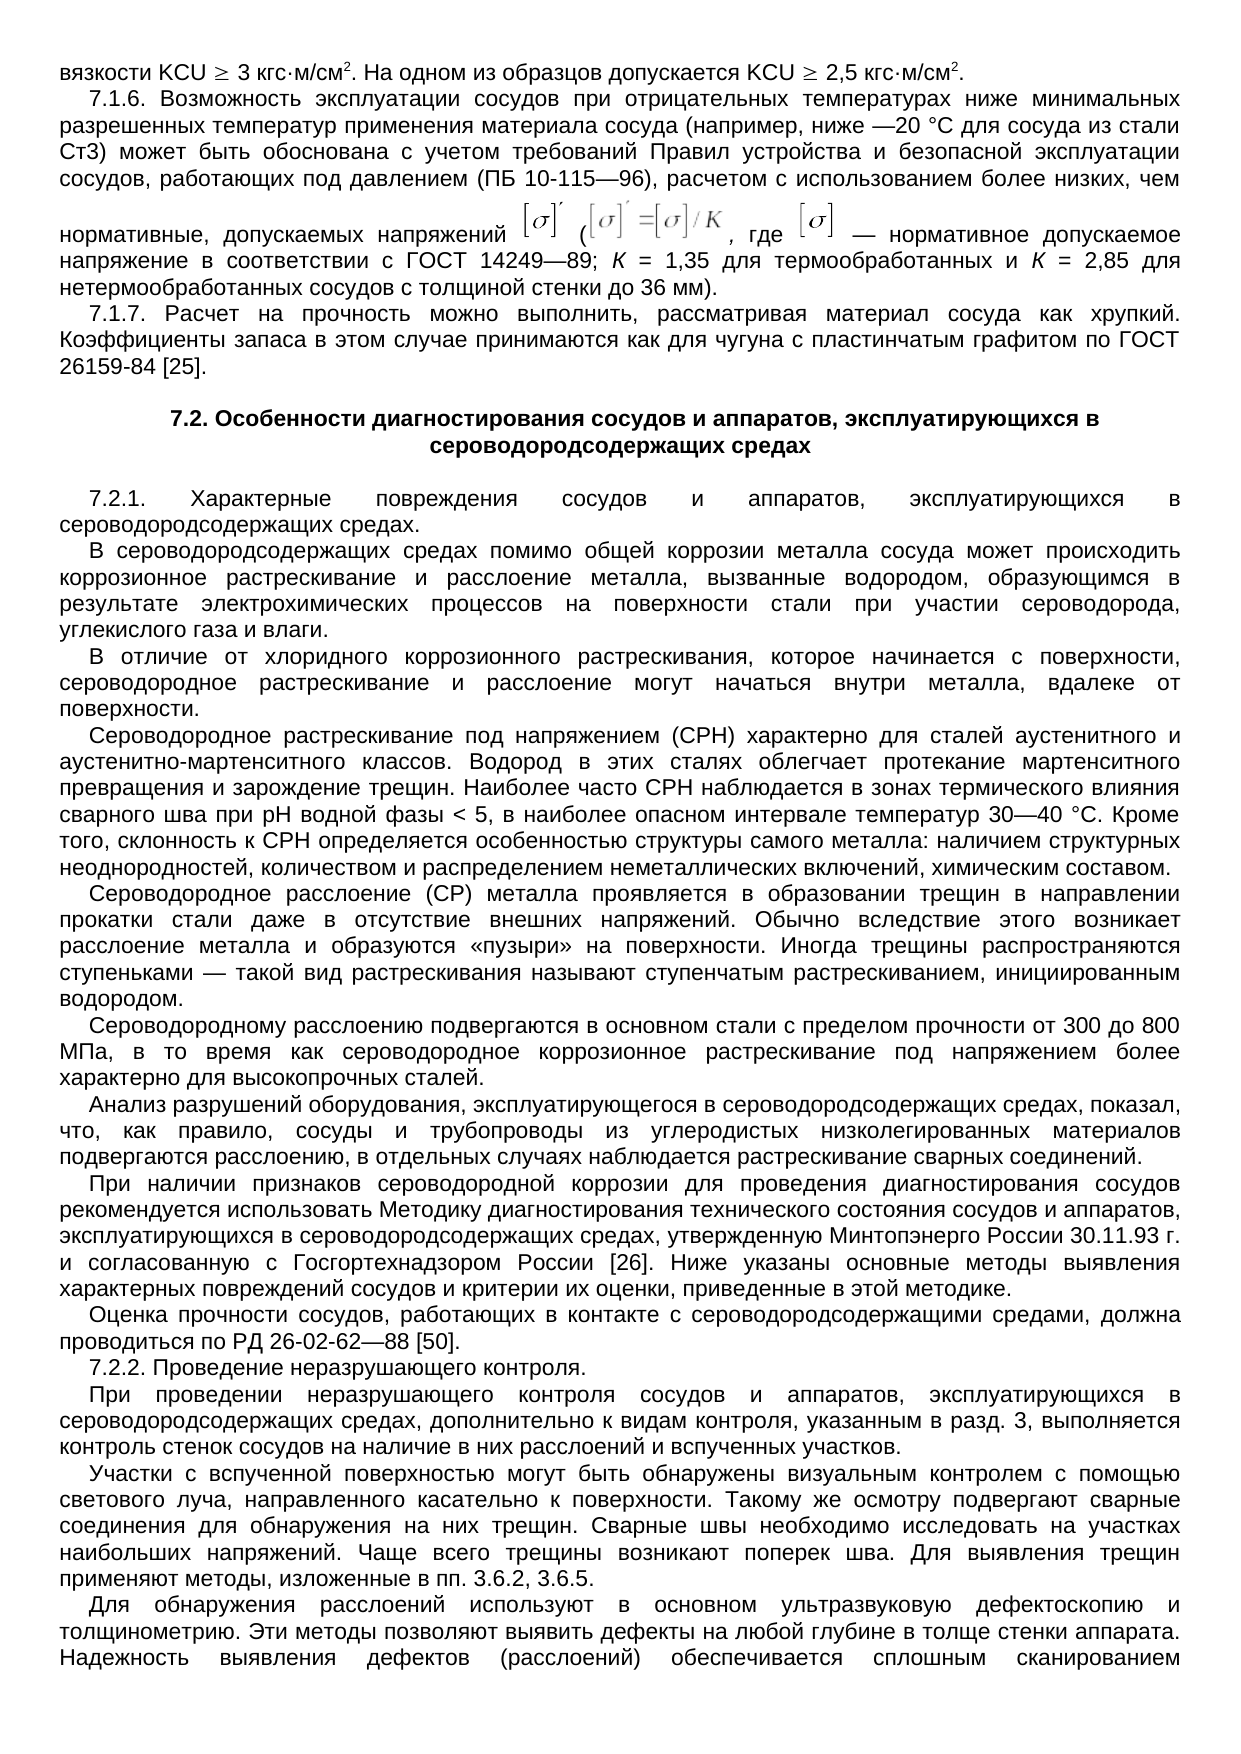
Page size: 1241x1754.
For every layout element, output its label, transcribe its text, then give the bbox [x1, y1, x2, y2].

text Оценка прочности сосудов, работающих в контакте с сероводородсодержащими средами, должна проводиться по РД 26-02-62—88 [50]. [59, 1301, 1181, 1354]
text Участки с вспученной поверхностью могут быть обнаружены визуальным контролем с помощью светового луча, направленного касательно к поверхности. Такому же осмотру подвергают сварные соединения для обнаружения на них трещин. Сварные швы необходимо исследовать на участках наибольших напряжений. Чаще всего трещины возникают поперек шва. Для выявления трещин применяют методы, изложенные в пп. 3.6.2, 3.6.5. [59, 1459, 1181, 1591]
text В сероводородсодержащих средах помимо общей коррозии металла сосуда может происходить коррозионное растрескивание и расслоение металла, вызванные водородом, образующимся в результате электрохимических процессов на поверхности стали при участии сероводорода, углекислого газа и влаги. [59, 537, 1181, 643]
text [59, 59, 1181, 85]
text 7.2. Особенности диагностирования сосудов и аппаратов, эксплуатирующихся в сероводородсодержащих средах [59, 405, 1181, 458]
text Анализ разрушений оборудования, эксплуатирующегося в сероводородсодержащих средах, показал, что, как правило, сосуды и трубопроводы из углеродистых низколегированных материалов подвергаются расслоению, в отдельных случаях наблюдается растрескивание сварных соединений. [59, 1091, 1181, 1170]
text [59, 1591, 1181, 1670]
text Сероводородному расслоению подвергаются в основном стали с пределом прочности от 300 до 800 МПа, в то время как сероводородное коррозионное растрескивание под напряжением более характерно для высокопрочных сталей. [59, 1012, 1181, 1091]
text Сероводородное расслоение (СР) металла проявляется в образовании трещин в направлении прокатки стали даже в отсутствие внешних напряжений. Обычно вследствие этого возникает расслоение металла и образуются «пузыри» на поверхности. Иногда трещины распространяются ступеньками — такой вид растрескивания называют ступенчатым растрескиванием, инициированным водородом. [59, 880, 1181, 1012]
text При наличии признаков сероводородной коррозии для проведения диагностирования сосудов рекомендуется использовать Методику диагностирования технического состояния сосудов и аппаратов, эксплуатирующихся в сероводородсодержащих средах, утвержденную Минтопэнерго России 30.11.93 г. и согласованную с Госгортехнадзором России [26]. Ниже указаны основные методы выявления характерных повреждений сосудов и критерии их оценки, приведенные в этой методике. [59, 1170, 1181, 1301]
text 7.1.6. Возможность эксплуатации сосудов при отрицательных температурах ниже минимальных разрешенных температур применения материала сосуда (например, ниже —20 °С для сосуда из стали Ст3) может быть обоснована с учетом требований Правил устройства и безопасной эксплуатации сосудов, работающих под давлением (ПБ 10-115—96), расчетом с использованием более низких, чем нормативные, допускаемых напряжений (, где — нормативное допускаемое напряжение в соответствии с ГОСТ 14249—89; К = 1,35 для термообработанных и К = 2,85 для нетермообработанных сосудов с толщиной стенки до 36 мм). [59, 85, 1181, 300]
text Сероводородное растрескивание под напряжением (СРН) характерно для сталей аустенитного и аустенитно-мартенситного классов. Водород в этих сталях облегчает протекание мартенситного превращения и зарождение трещин. Наиболее часто СРН наблюдается в зонах термического влияния сварного шва при рН водной фазы < 5, в наиболее опасном интервале температур 30—40 °С. Кроме того, склонность к СРН определяется особенностью структуры самого металла: наличием структурных неоднородностей, количеством и распределением неметаллических включений, химическим составом. [59, 722, 1181, 880]
text При проведении неразрушающего контроля сосудов и аппаратов, эксплуатирующихся в сероводородсодержащих средах, дополнительно к видам контроля, указанным в разд. 3, выполняется контроль стенок сосудов на наличие в них расслоений и вспученных участков. [59, 1381, 1181, 1459]
text 7.1.7. Расчет на прочность можно выполнить, рассматривая материал сосуда как хрупкий. Коэффициенты запаса в этом случае принимаются как для чугуна с пластинчатым графитом по ГОСТ 26159-84 [25]. [59, 300, 1181, 379]
text В отличие от хлоридного коррозионного растрескивания, которое начинается с поверхности, сероводородное растрескивание и расслоение могут начаться внутри металла, вдалеке от поверхности. [59, 643, 1181, 722]
text 7.2.2. Проведение неразрушающего контроля. [59, 1354, 1181, 1381]
text 7.2.1. Характерные повреждения сосудов и аппаратов, эксплуатирующихся в сероводородсодержащих средах. [59, 484, 1181, 537]
